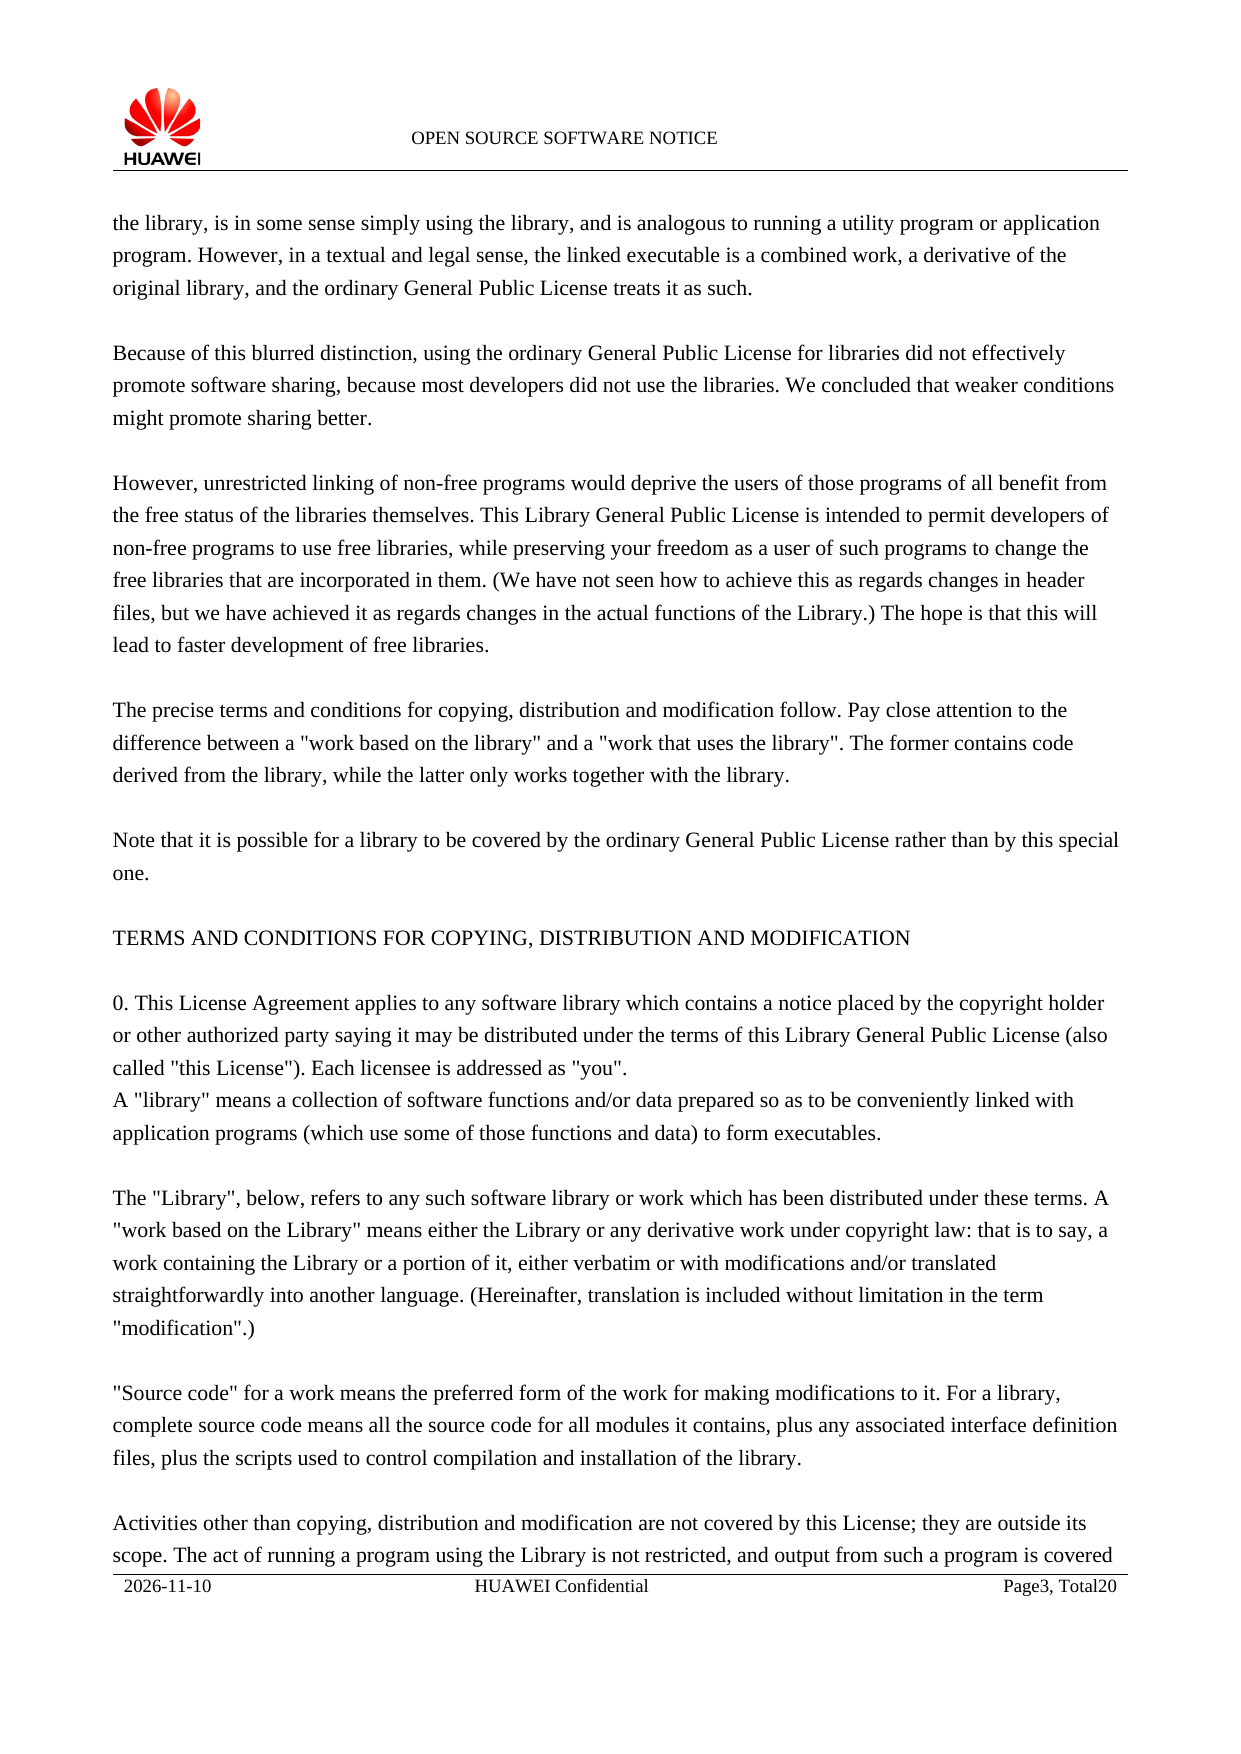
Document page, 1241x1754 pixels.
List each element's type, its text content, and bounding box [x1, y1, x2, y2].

text The precise terms and conditions for copying, distribution and modification follow. Pay close attention to the difference between a "work based on the library" and a "work that uses the library". The former contains code derived from the library, while the latter only works together with the library. [112, 694, 1128, 791]
text Note that it is possible for a library to be covered by the ordinary General Public License rather than by this special one. [112, 824, 1128, 889]
text 0. This License Agreement applies to any software library which contains a notice placed by the copyright holder or other authorized party saying it may be distributed under the terms of this Library General Public License (also called "this License"). Each licensee is addressed as "you". [112, 986, 1128, 1084]
text However, unrestricted linking of non-free programs would deprive the users of those programs of all benefit from the free status of the libraries themselves. This Library General Public License is intended to permit developers of non-free programs to use free libraries, while preserving your freedom as a user of such programs to change the free libraries that are incorporated in them. (We have not seen how to achieve this as regards changes in header files, but we have achieved it as regards changes in the actual functions of the Library.) The hope is that this will lead to faster development of free libraries. [112, 466, 1128, 661]
picture [124, 88, 201, 165]
text TERMS AND CONDITIONS FOR COPYING, DISTRIBUTION AND MODIFICATION [112, 921, 1128, 954]
text "Source code" for a work means the preferred form of the work for making modifications to it. For a library, complete source code means all the source code for all modules it contains, plus any associated interface definition files, plus the scripts used to control compilation and installation of the library. [112, 1376, 1128, 1474]
text The "Library", below, refers to any such software library or work which has been distributed under these terms. A "work based on the Library" means either the Library or any derivative work under copyright law: that is to say, a work containing the Library or a portion of it, either verbatim or with modifications and/or translated straightforwardly into another language. (Hereinafter, translation is included without limitation in the term "modification".) [112, 1181, 1128, 1344]
text A "library" means a collection of software functions and/or data prepared so as to be conveniently linked with application programs (which use some of those functions and data) to form executables. [112, 1084, 1128, 1149]
text Because of this blurred distinction, using the ordinary General Public License for libraries did not effectively promote software sharing, because most developers did not use the libraries. We concluded that weaker conditions might promote sharing better. [112, 336, 1128, 434]
